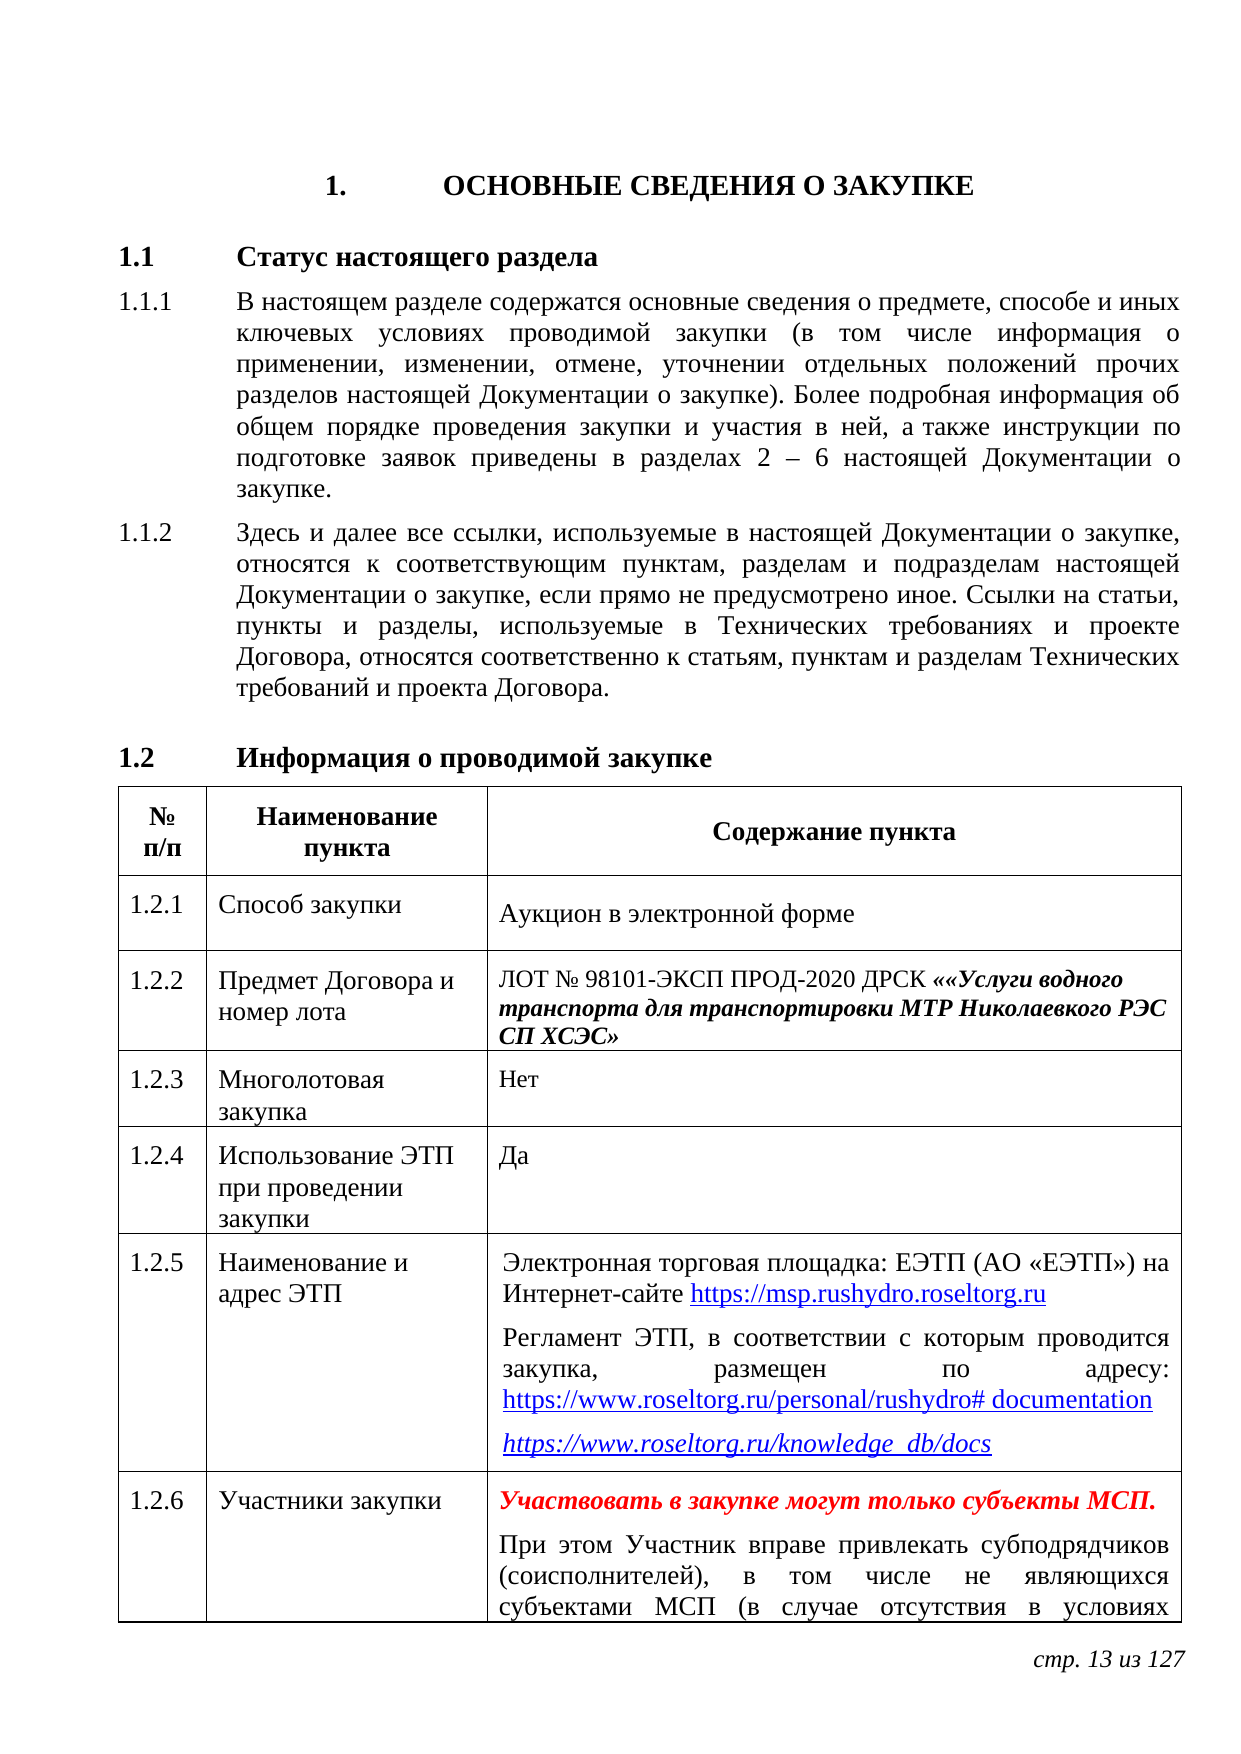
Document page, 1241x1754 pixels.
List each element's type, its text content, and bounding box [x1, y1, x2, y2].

table_cell Участники закупки [207, 1472, 487, 1621]
list Здесь и далее все ссылки, используемые в настоящей Документации о закупке, относятся к соответствующим пунктам, разделам и подразделам настоящей Документации о закупке, если прямо не предусмотрено иное. Ссылки на статьи, пункты и разделы, используемые в Технических требованиях и проекте Договора, относятся соответственно к статьям, пунктам и разделам Технических требований и проекта Договора. [118, 516, 1181, 703]
table_cell [119, 1234, 206, 1471]
table_cell Электронная торговая площадка: ЕЭТП (АО «ЕЭТП») на Интернет-сайте https://msp.rushydro.roseltorg.ru Регламент ЭТП, в соответствии с которым проводится закупка, размещен по адресу: https://www.roseltorg.ru/personal/rushydro# documentation https://www.roseltorg.ru/knowledge_db/docs [488, 1234, 1181, 1471]
table_cell Способ закупки [207, 876, 487, 950]
table_cell ЛОТ № 98101-ЭКСП ПРОД-2020 ДРСК ««Услуги водного транспорта для транспортировки МТР Николаевкого РЭС СП ХСЭС» [488, 951, 1181, 1050]
table_cell Предмет Договора и номер лота [207, 951, 487, 1050]
table_header Содержание пункта [488, 787, 1181, 874]
subtitle Информация о проводимой закупке [118, 740, 1181, 774]
table_cell [119, 1472, 206, 1621]
table_cell Нет [488, 1051, 1181, 1126]
table_cell [119, 1127, 206, 1233]
table_cell Использование ЭТП при проведении закупки [207, 1127, 487, 1233]
table_header № п/п [119, 787, 206, 874]
table_header Наименование пункта [207, 787, 487, 874]
table_cell [119, 951, 206, 1050]
table_cell Да [488, 1127, 1181, 1233]
table_cell Аукцион в электронной форме [488, 876, 1181, 950]
subtitle ОСНОВНЫЕ СВЕДЕНИЯ О ЗАКУПКЕ [118, 168, 1181, 202]
list В настоящем разделе содержатся основные сведения о предмете, способе и иных ключевых условиях проводимой закупки (в том числе информация о применении, изменении, отмене, уточнении отдельных положений прочих разделов настоящей Документации о закупке). Более подробная информация об общем порядке проведения закупки и участия в ней, а также инструкции по подготовке заявок приведены в разделах 2 – 6 настоящей Документации о закупке. [118, 285, 1181, 503]
table_cell [119, 876, 206, 950]
table_cell [119, 1051, 206, 1126]
subtitle Статус настоящего раздела [118, 239, 1181, 273]
table_cell Многолотовая закупка [207, 1051, 487, 1126]
table_cell Наименование и адрес ЭТП [207, 1234, 487, 1471]
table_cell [488, 1472, 1181, 1621]
